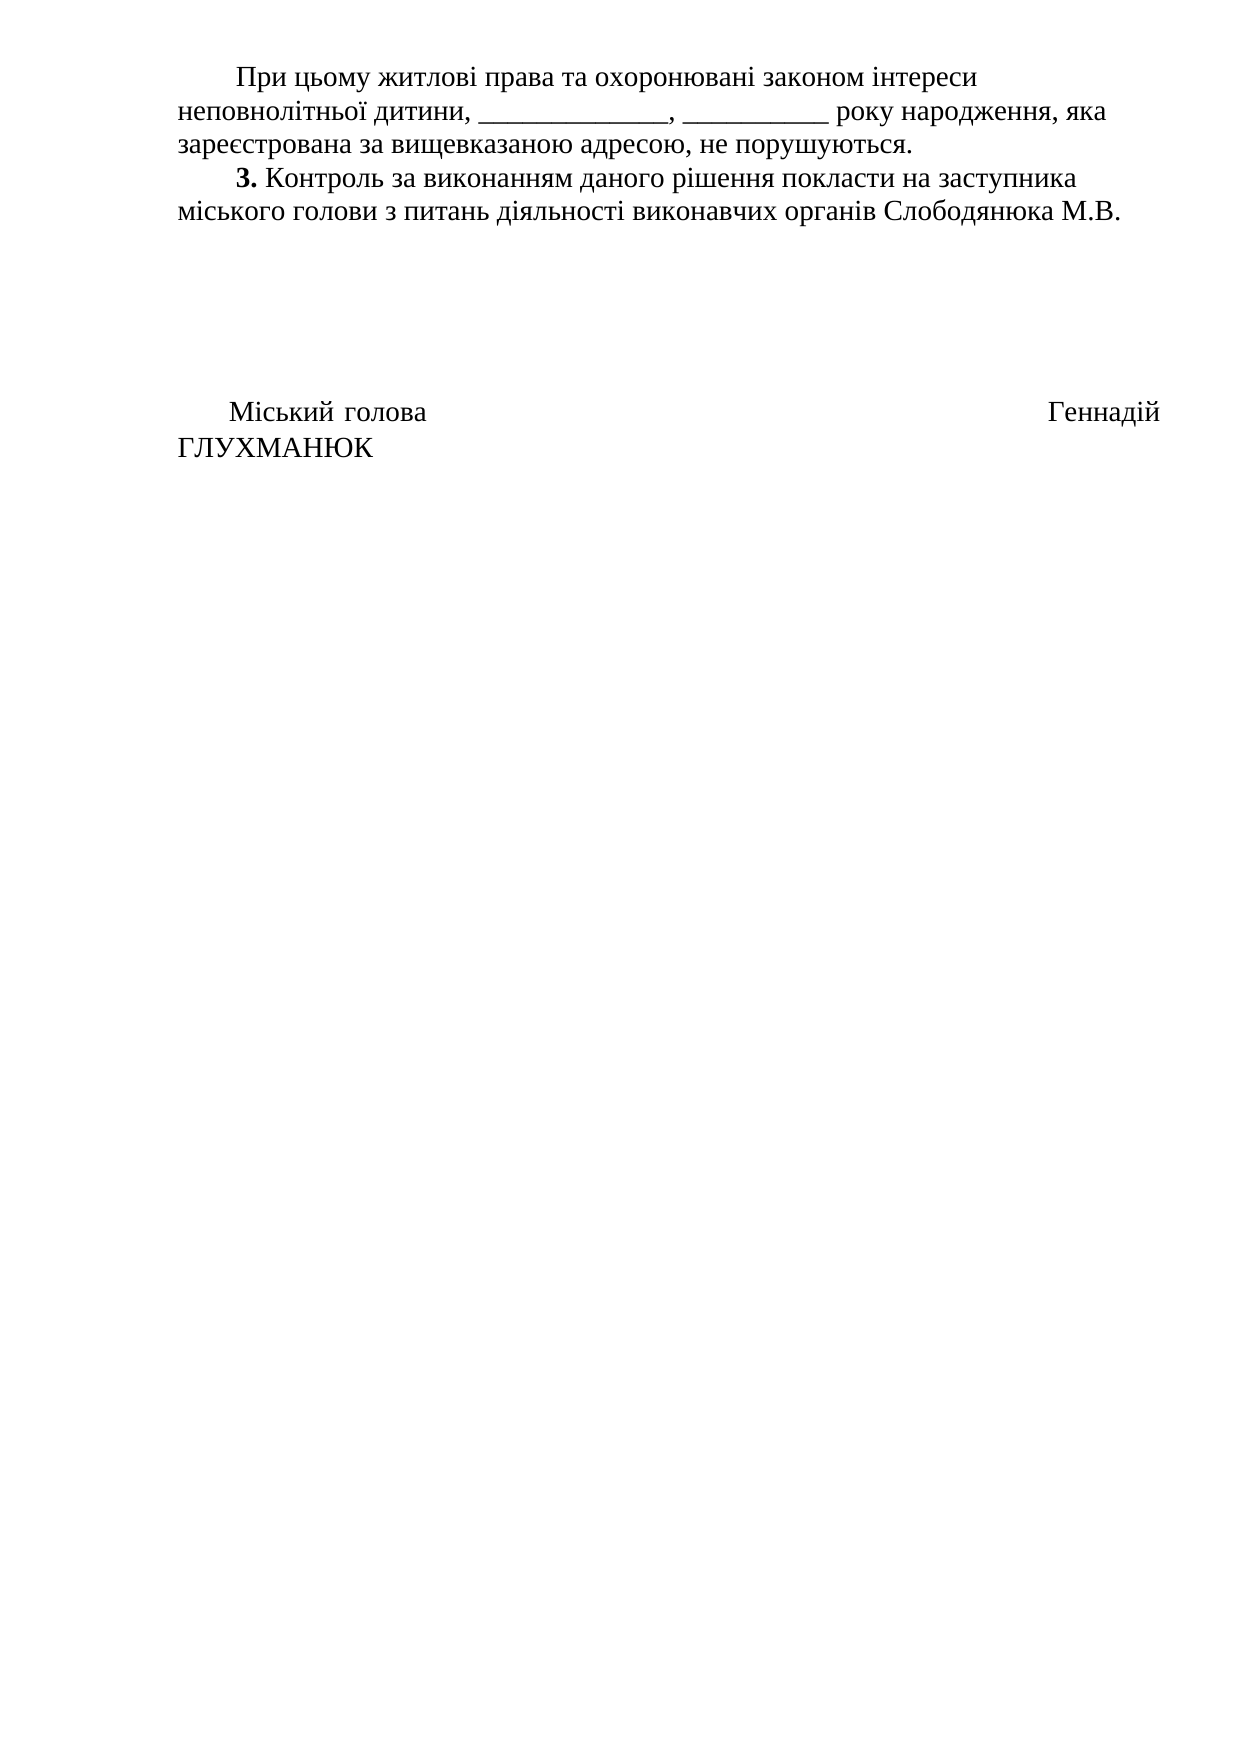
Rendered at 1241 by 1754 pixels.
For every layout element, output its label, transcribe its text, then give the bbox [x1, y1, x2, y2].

text Міський голова Геннадій ГЛУХМАНЮК [177, 394, 1167, 463]
list При цьому житлові права та охоронювані законом інтереси неповнолітньої дитини, _____________, __________ року народження, яка зареєстрована за вищевказаною адресою, не порушуються. [177, 59, 1167, 160]
text 3. Контроль за виконанням даного рішення покласти на заступника міського голови з питань діяльності виконавчих органів Слободянюка М.В. [177, 160, 1167, 227]
